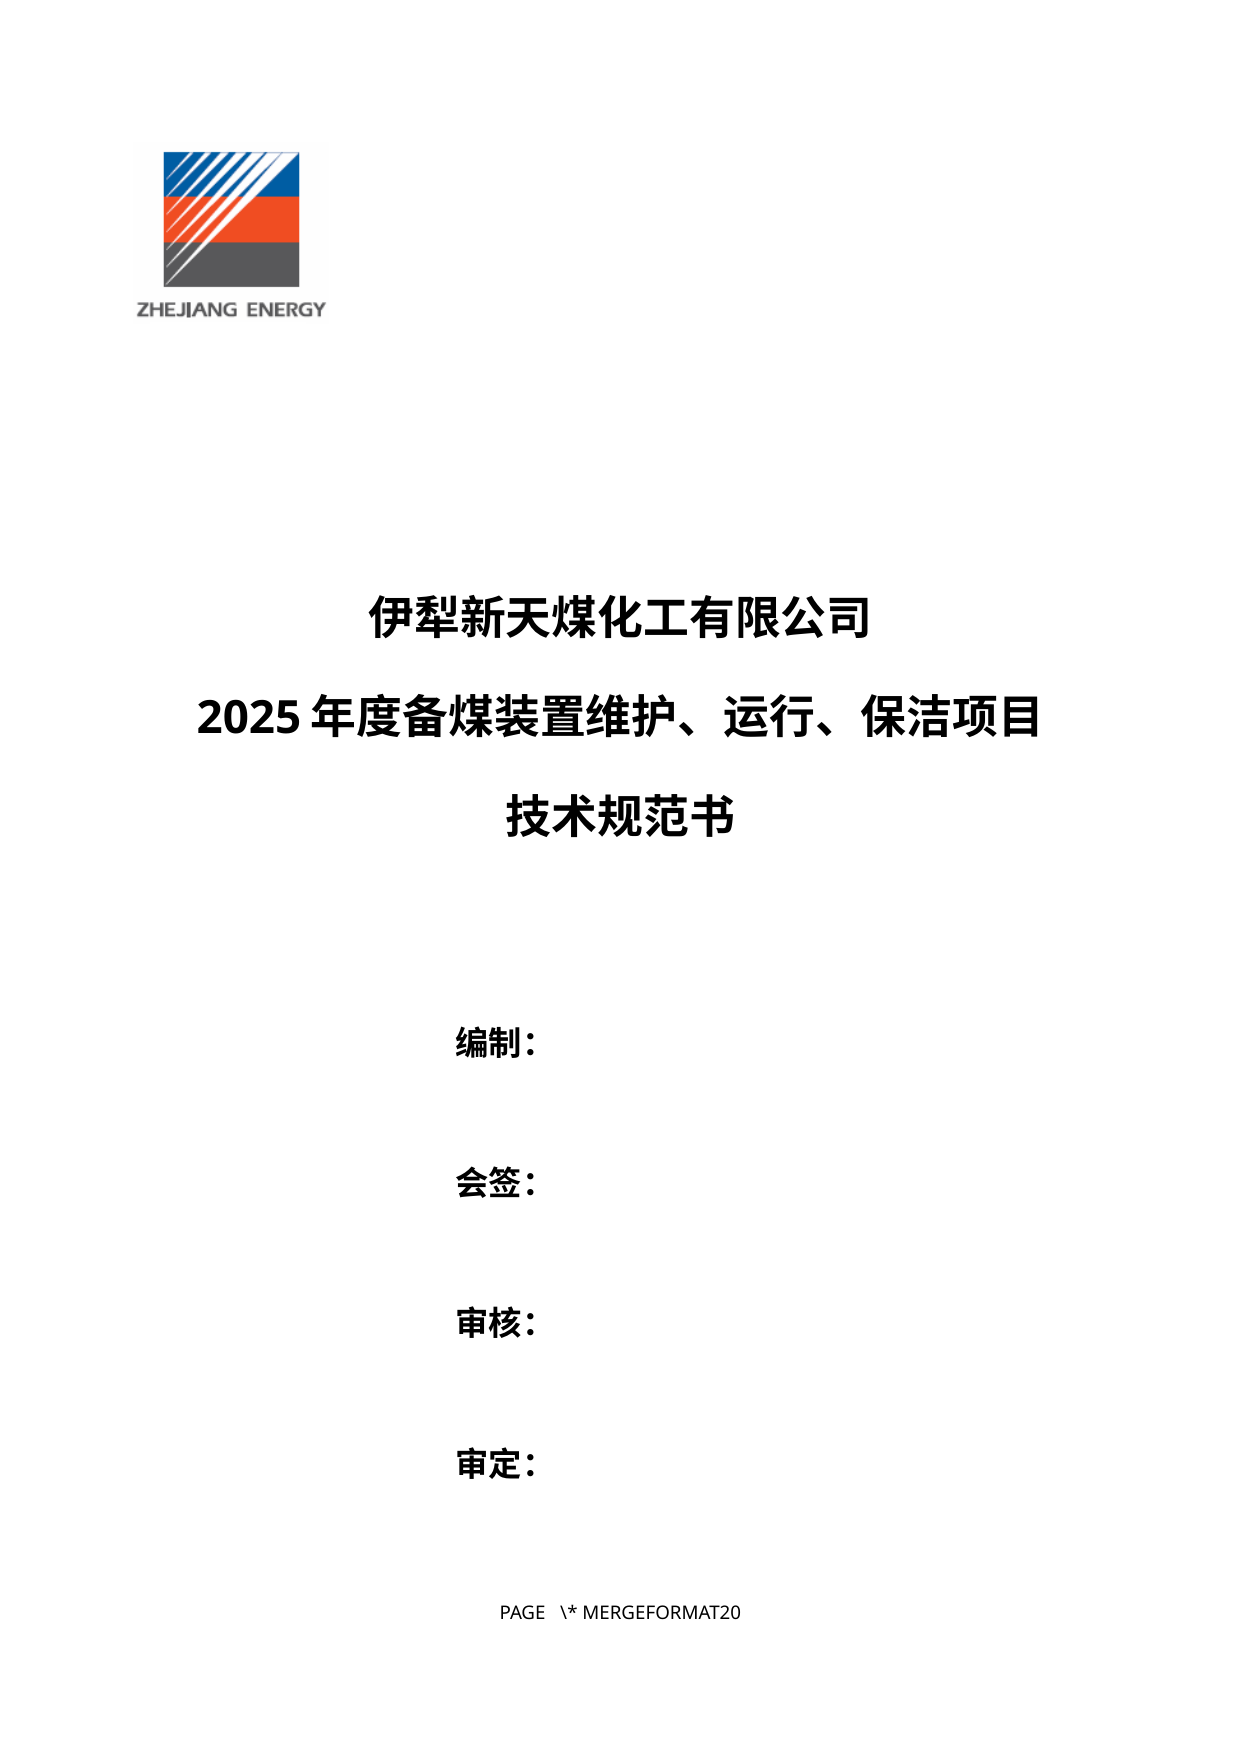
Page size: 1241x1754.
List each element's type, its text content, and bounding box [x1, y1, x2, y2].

text 2025年度备煤装置维护、运行、保洁项目 [187, 681, 1053, 747]
text 技术规范书 [187, 781, 1053, 847]
text 审定： [187, 1437, 1053, 1486]
text 伊犁新天煤化工有限公司 [187, 581, 1053, 648]
picture [132, 142, 330, 324]
text 会签： [187, 1157, 1053, 1205]
text 审核： [187, 1297, 1053, 1345]
text 编制： [187, 1016, 1053, 1064]
